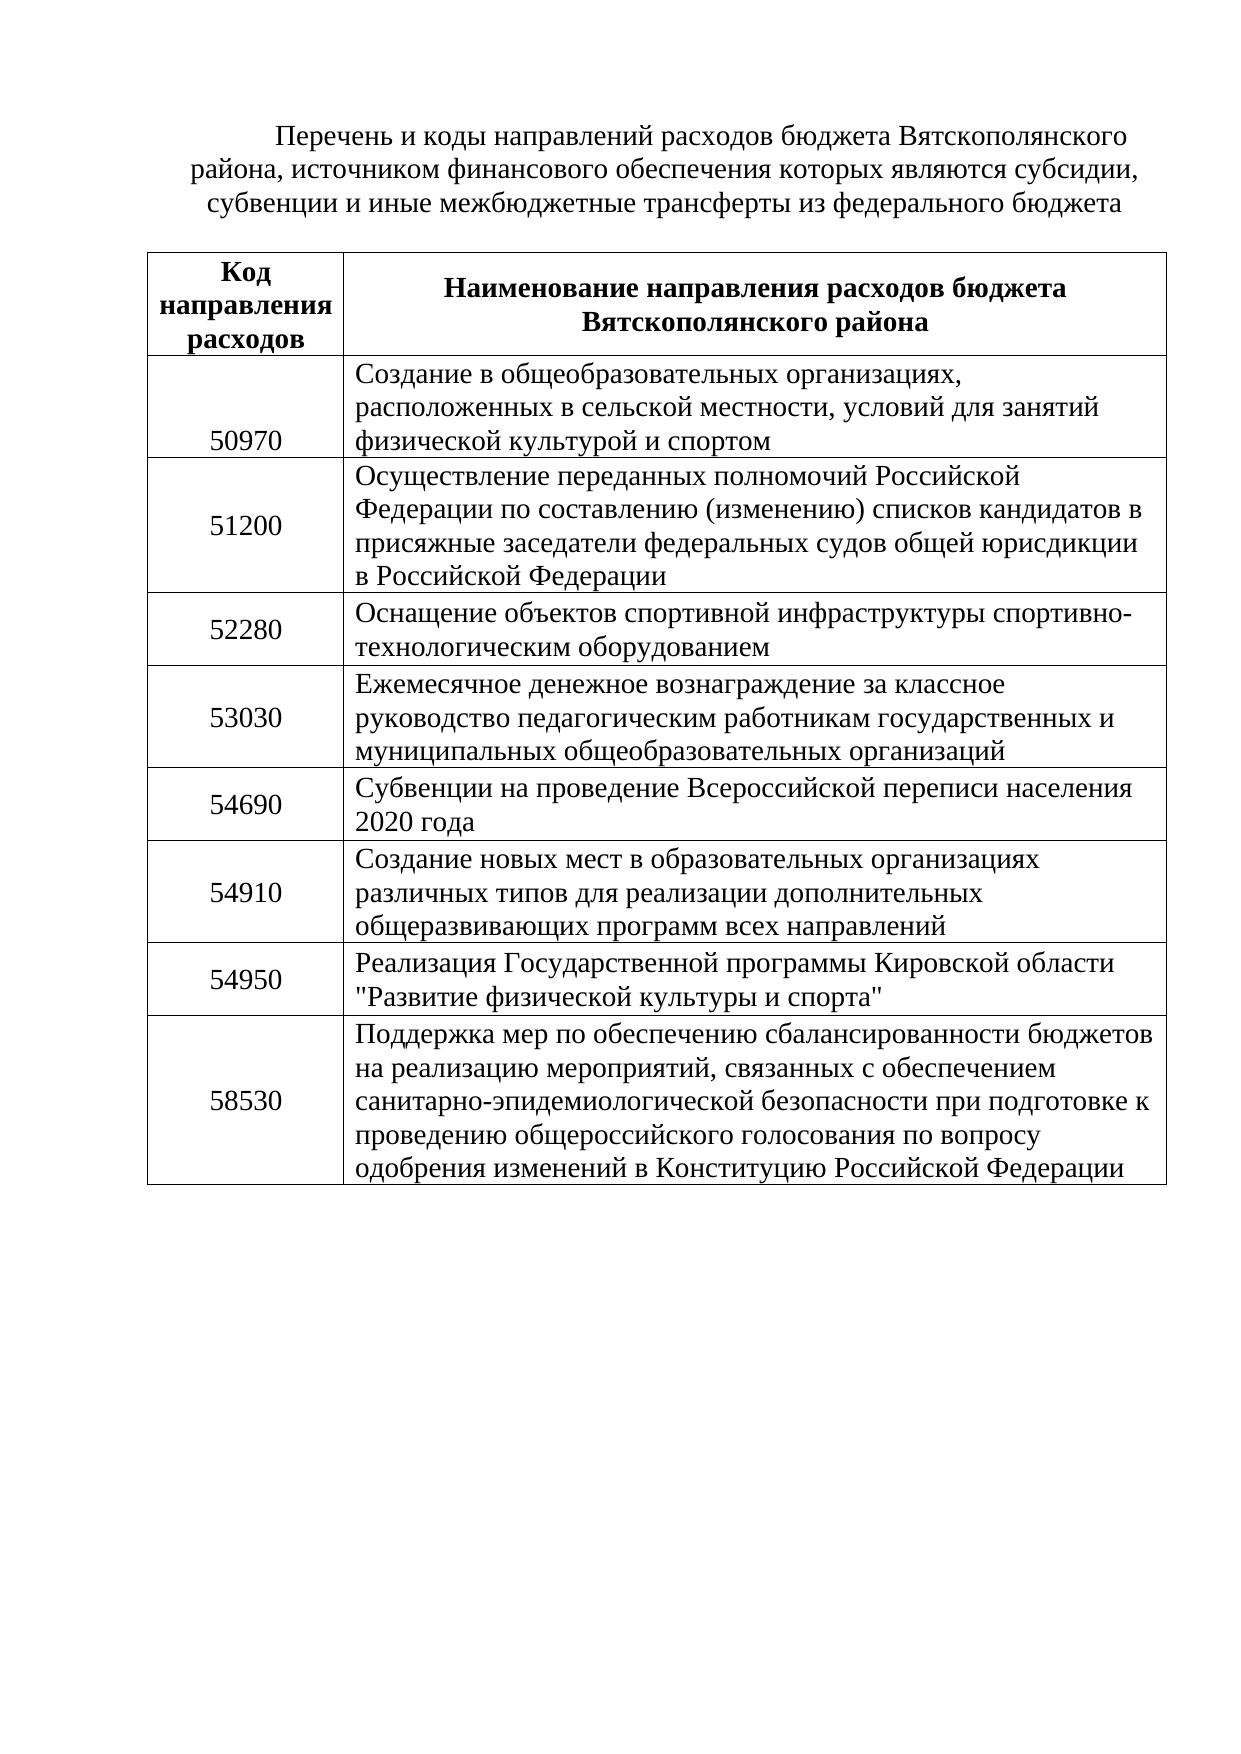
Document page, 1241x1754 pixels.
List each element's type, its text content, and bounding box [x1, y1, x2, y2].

table_cell Субвенции на проведение Всероссийской переписи населения 2020 года [344, 768, 1166, 840]
table_cell 53030 [148, 666, 343, 767]
text Перечень и коды направлений расходов бюджета Вятскополянского района, источником финансового обеспечения которых являются субсидии, субвенции и иные межбюджетные трансферты из федерального бюджета [177, 118, 1152, 219]
table_cell Создание в общеобразовательных организациях, расположенных в сельской местности, условий для занятий физической культурой и спортом [344, 356, 1166, 457]
table_cell Ежемесячное денежное вознаграждение за классное руководство педагогическим работникам государственных и муниципальных общеобразовательных организаций [344, 666, 1166, 767]
table_cell 52280 [148, 593, 343, 665]
table_header Код направления расходов [148, 253, 343, 354]
table_cell Реализация Государственной программы Кировской области "Развитие физической культуры и спорта" [344, 943, 1166, 1015]
table_cell Создание новых мест в образовательных организациях различных типов для реализации дополнительных общеразвивающих программ всех направлений [344, 841, 1166, 942]
table_cell 50970 [148, 356, 343, 457]
table_cell 51200 [148, 458, 343, 592]
table_cell 54690 [148, 768, 343, 840]
table_cell 54910 [148, 841, 343, 942]
table_cell Оснащение объектов спортивной инфраструктуры спортивно-технологическим оборудованием [344, 593, 1166, 665]
table_cell 58530 [148, 1016, 343, 1184]
table_cell Осуществление переданных полномочий Российской Федерации по составлению (изменению) списков кандидатов в присяжные заседатели федеральных судов общей юрисдикции в Российской Федерации [344, 458, 1166, 592]
table_cell 54950 [148, 943, 343, 1015]
table_cell Поддержка мер по обеспечению сбалансированности бюджетов на реализацию мероприятий, связанных с обеспечением санитарно-эпидемиологической безопасности при подготовке к проведению общероссийского голосования по вопросу одобрения изменений в Конституцию Российской Федерации [344, 1016, 1166, 1184]
table_header Наименование направления расходов бюджета Вятскополянского района [344, 253, 1166, 354]
